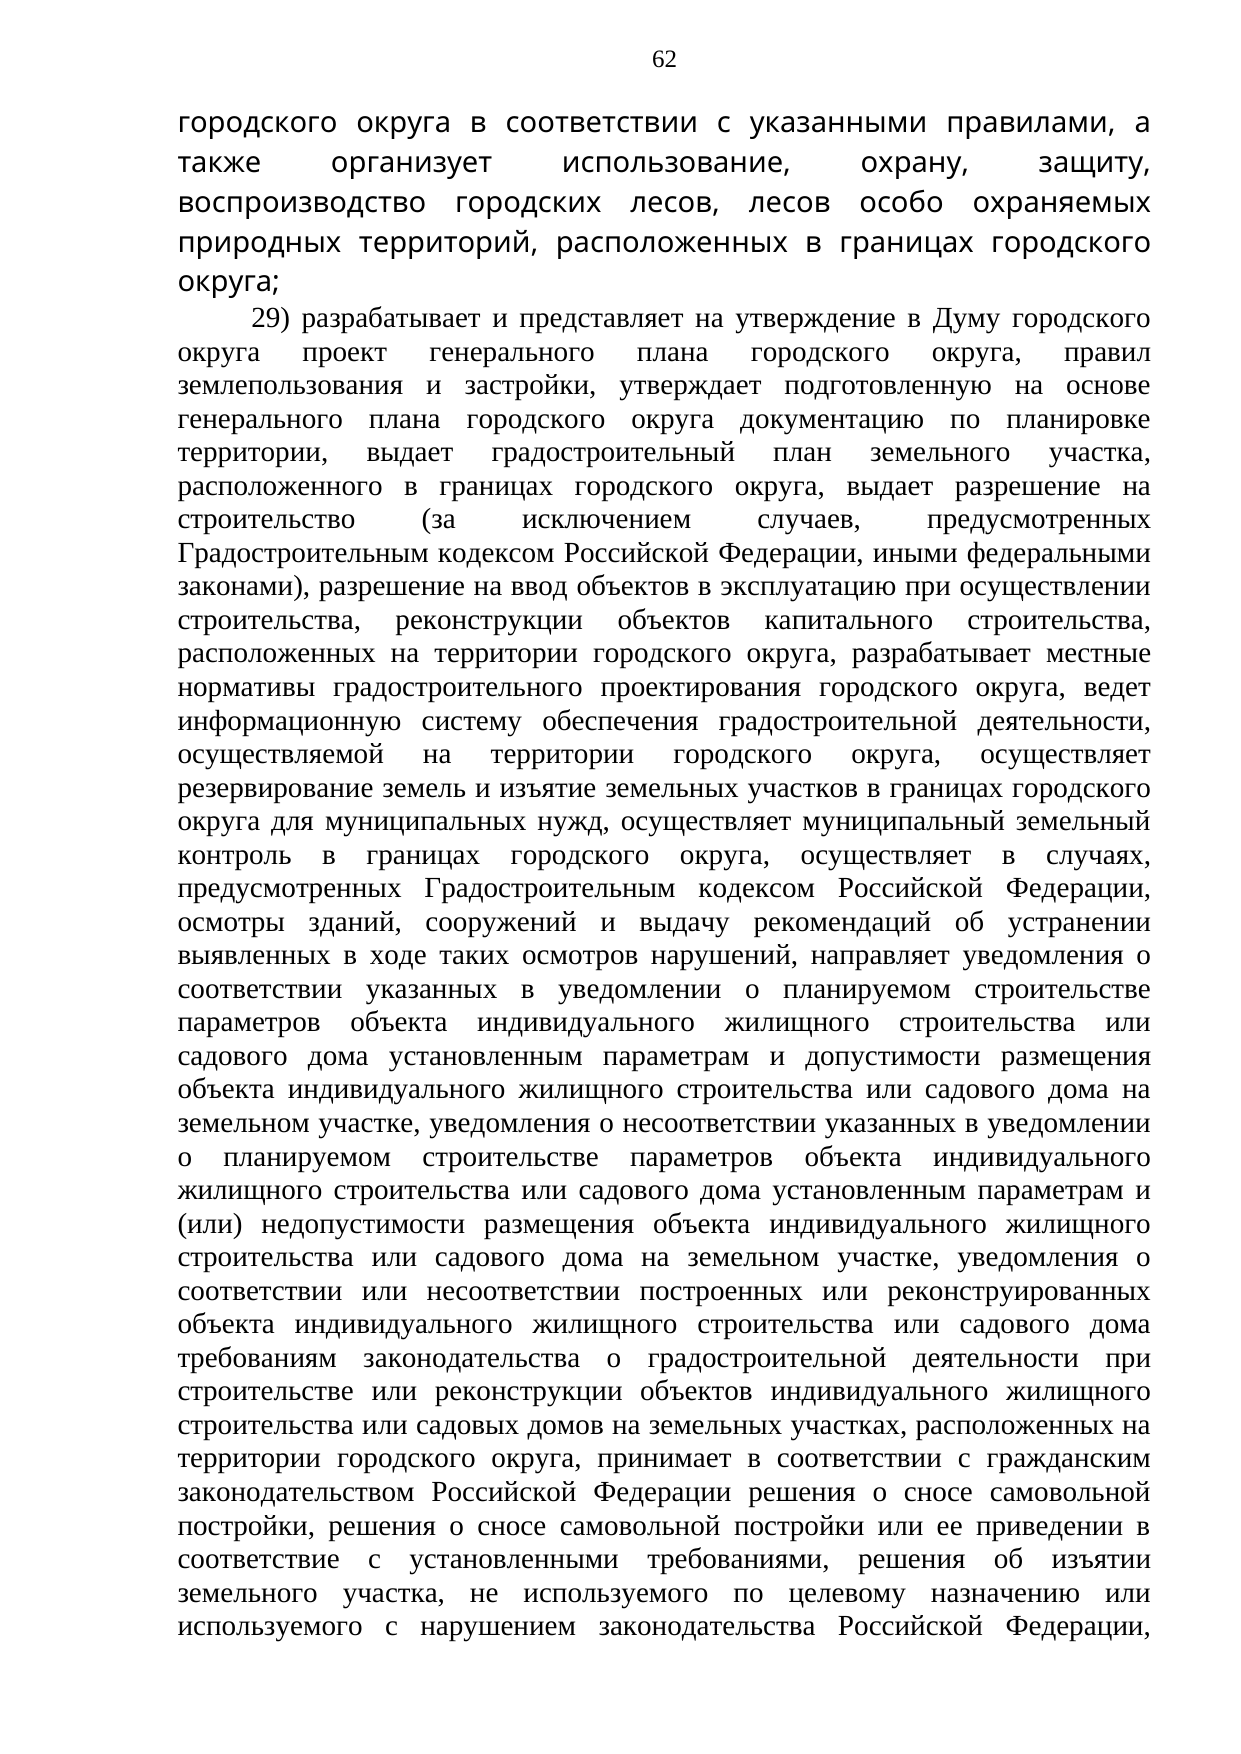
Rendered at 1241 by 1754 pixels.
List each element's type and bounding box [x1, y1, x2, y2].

text [177, 300, 1152, 1642]
text [177, 102, 1152, 300]
